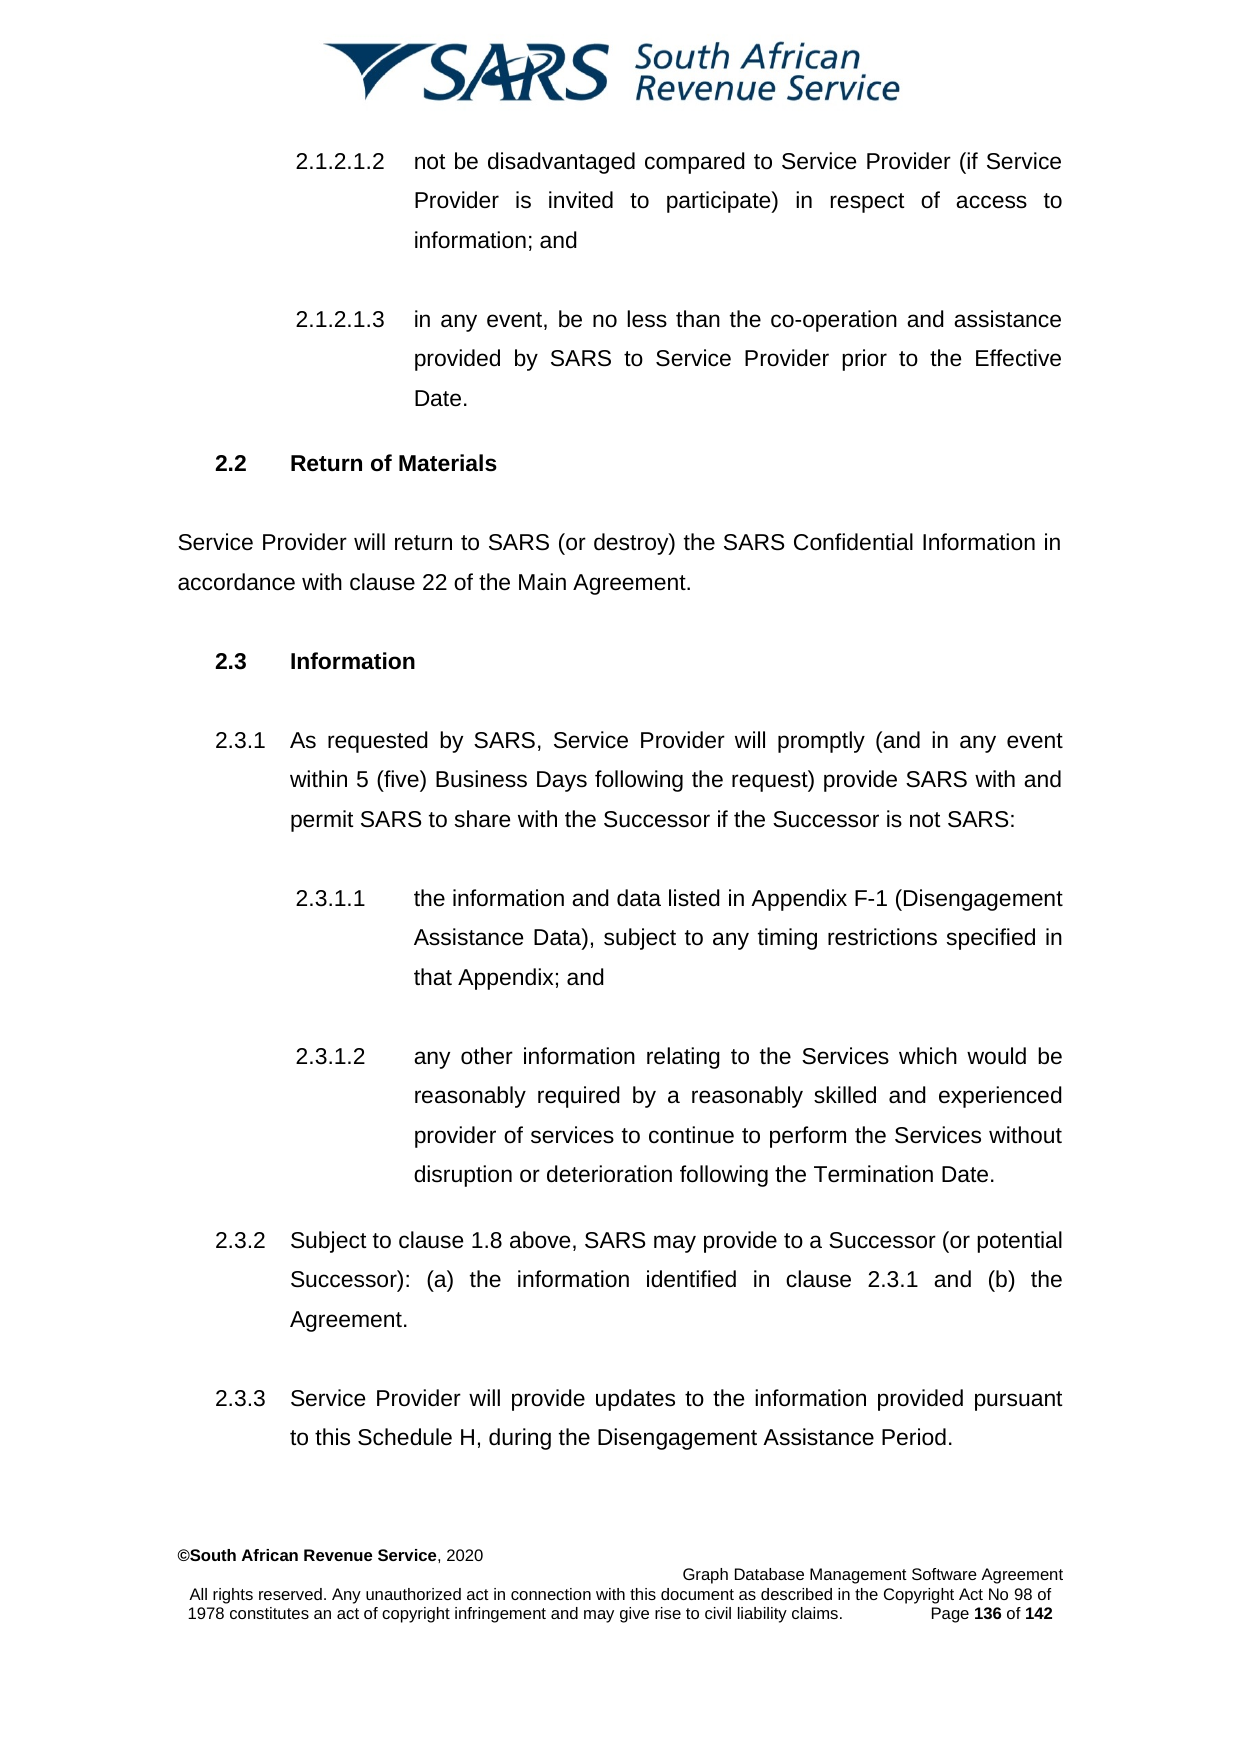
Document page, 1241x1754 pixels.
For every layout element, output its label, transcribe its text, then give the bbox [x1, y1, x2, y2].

picture [281, 12, 945, 147]
list Subject to clause 1.8 above, SARS may provide to a Successor (or potential Successor): (a) the information identified in clause 2.3.1 and (b) the Agreement. [215, 1227, 1063, 1332]
list Information [215, 648, 1063, 674]
list Service Provider will provide updates to the information provided pursuant to this Schedule H, during the Disengagement Assistance Period. [215, 1385, 1063, 1451]
list in any event, be no less than the co-operation and assistance provided by SARS to Service Provider prior to the Effective Date. [295, 306, 1063, 411]
list As requested by SARS, Service Provider will promptly (and in any event within 5 (five) Business Days following the request) provide SARS with and permit SARS to share with the Successor if the Successor is not SARS: [215, 727, 1063, 832]
list the information and data listed in Appendix F-1 (Disengagement Assistance Data), subject to any timing restrictions specified in that Appendix; and [295, 885, 1063, 990]
list Return of Materials [215, 450, 1063, 477]
text Service Provider will return to SARS (or destroy) the SARS Confidential Information in accordance with clause 22 of the Main Agreement. [177, 529, 1063, 595]
list not be disadvantaged compared to Service Provider (if Service Provider is invited to participate) in respect of access to information; and [295, 148, 1063, 253]
list any other information relating to the Services which would be reasonably required by a reasonably skilled and experienced provider of services to continue to perform the Services without disruption or deterioration following the Termination Date. [295, 1043, 1063, 1187]
